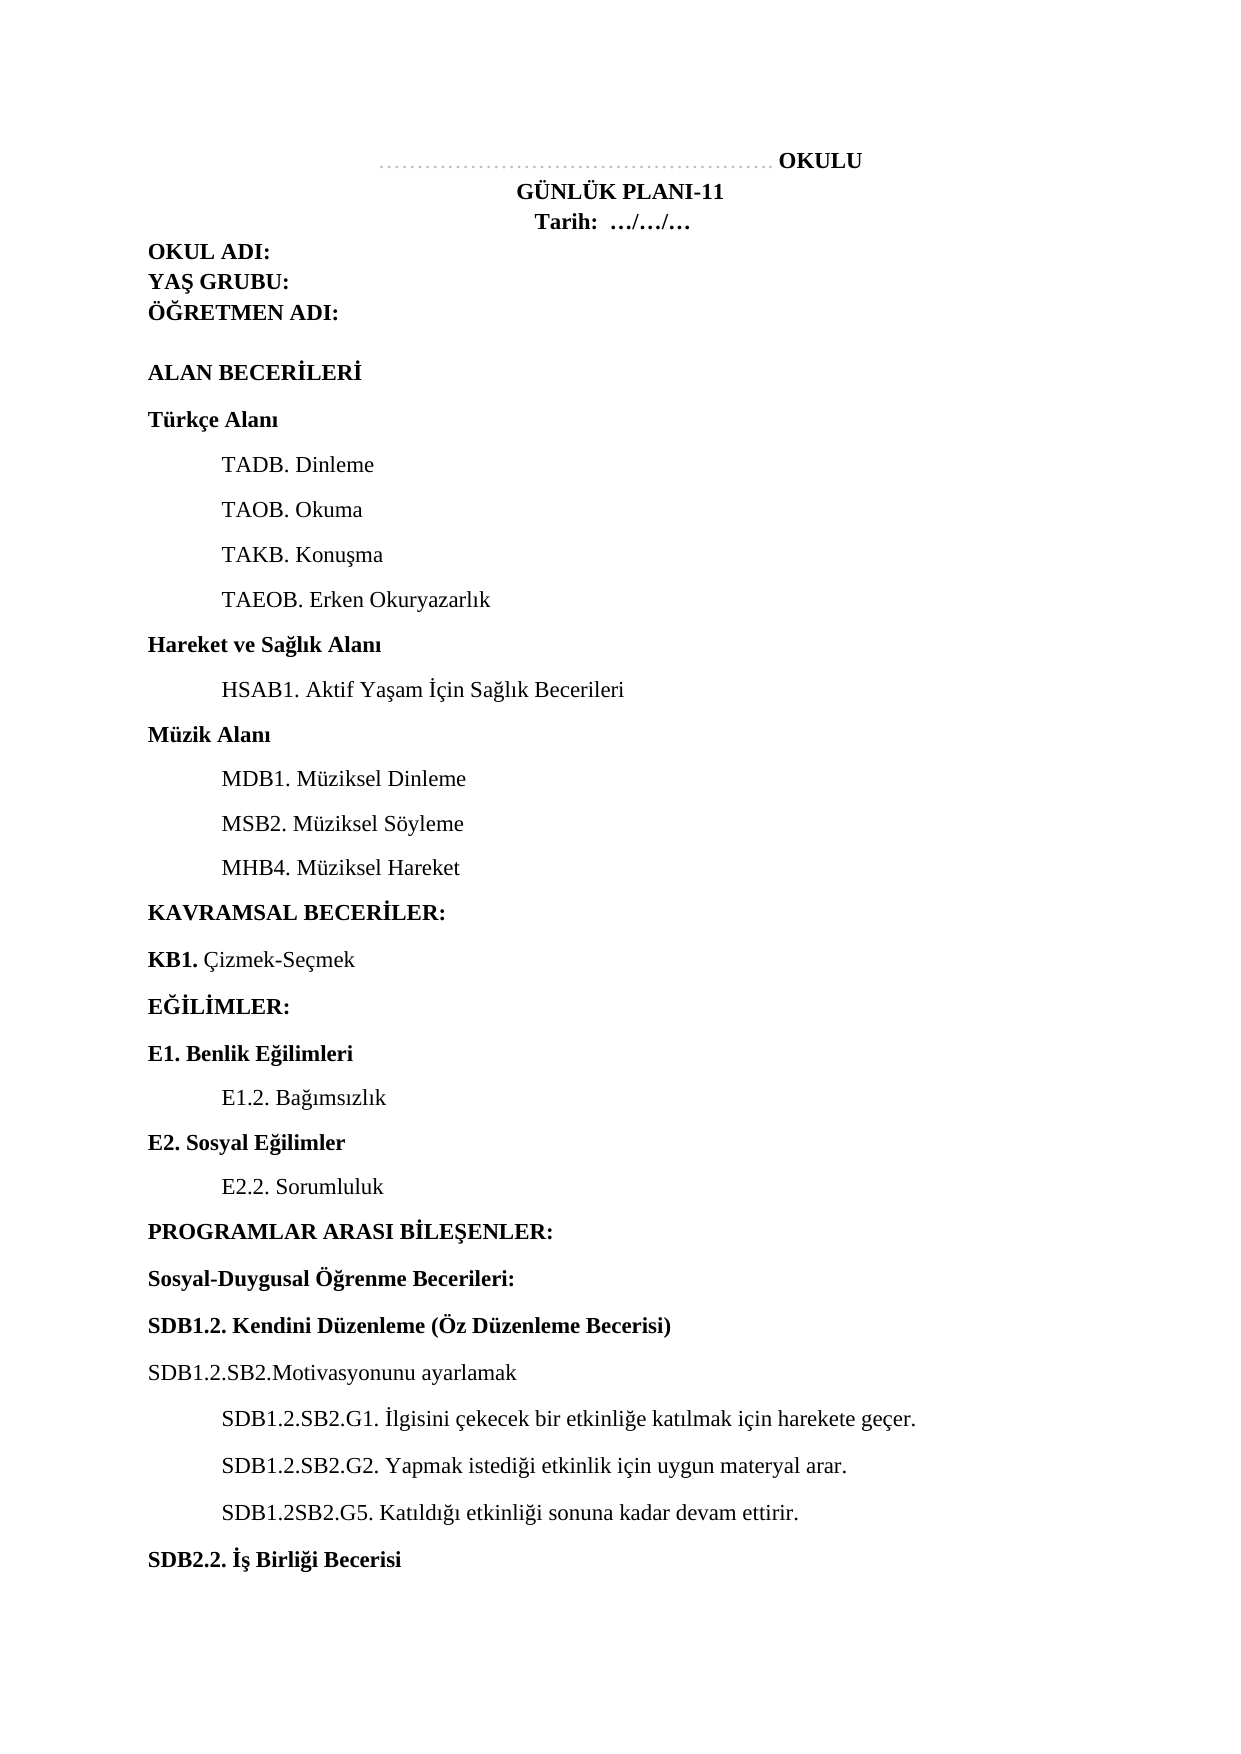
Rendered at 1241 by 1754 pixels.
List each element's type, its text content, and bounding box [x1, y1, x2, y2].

text ÖĞRETMEN ADI: [148, 299, 1093, 325]
text TAEOB. Erken Okuryazarlık [148, 586, 1093, 613]
text Tarih: …/…/… [133, 208, 1093, 234]
text E2.2. Sorumluluk [148, 1173, 1093, 1200]
text Sosyal-Duygusal Öğrenme Becerileri: [148, 1265, 1093, 1291]
text TAKB. Konuşma [148, 541, 1093, 568]
text OKUL ADI: [148, 238, 1093, 264]
text SDB1.2SB2.G5. Katıldığı etkinliği sonuna kadar devam ettirir. [148, 1499, 1093, 1526]
text KAVRAMSAL BECERİLER: [148, 899, 1093, 925]
text SDB2.2. İş Birliği Becerisi [148, 1546, 1093, 1572]
text MHB4. Müziksel Hareket [148, 854, 1093, 880]
text Müzik Alanı [148, 721, 1093, 747]
text EĞİLİMLER: [148, 993, 1093, 1019]
text E1.2. Bağımsızlık [148, 1084, 1093, 1111]
text ALAN BECERİLERİ [148, 359, 1093, 385]
text KB1. Çizmek-Seçmek [148, 946, 1093, 972]
text SDB1.2.SB2.G2. Yapmak istediği etkinlik için uygun materyal arar. [148, 1452, 1093, 1479]
text SDB1.2.SB2.G1. İlgisini çekecek bir etkinliğe katılmak için harekete geçer. [148, 1406, 1093, 1432]
text MSB2. Müziksel Söyleme [148, 810, 1093, 836]
text PROGRAMLAR ARASI BİLEŞENLER: [148, 1218, 1093, 1244]
text GÜNLÜK PLANI-11 [148, 178, 1093, 204]
text SDB1.2. Kendini Düzenleme (Öz Düzenleme Becerisi) [148, 1312, 1093, 1338]
text ……………………………………………. OKULU [148, 148, 1093, 174]
text MDB1. Müziksel Dinleme [148, 765, 1093, 792]
text YAŞ GRUBU: [148, 268, 1093, 295]
text E1. Benlik Eğilimleri [148, 1040, 1093, 1066]
text TADB. Dinleme [148, 451, 1093, 477]
text SDB1.2.SB2.Motivasyonunu ayarlamak [148, 1359, 1093, 1385]
text E2. Sosyal Eğilimler [148, 1129, 1093, 1155]
text Türkçe Alanı [148, 406, 1093, 432]
text HSAB1. Aktif Yaşam İçin Sağlık Becerileri [148, 676, 1093, 702]
text Hareket ve Sağlık Alanı [148, 631, 1093, 657]
text TAOB. Okuma [148, 496, 1093, 522]
